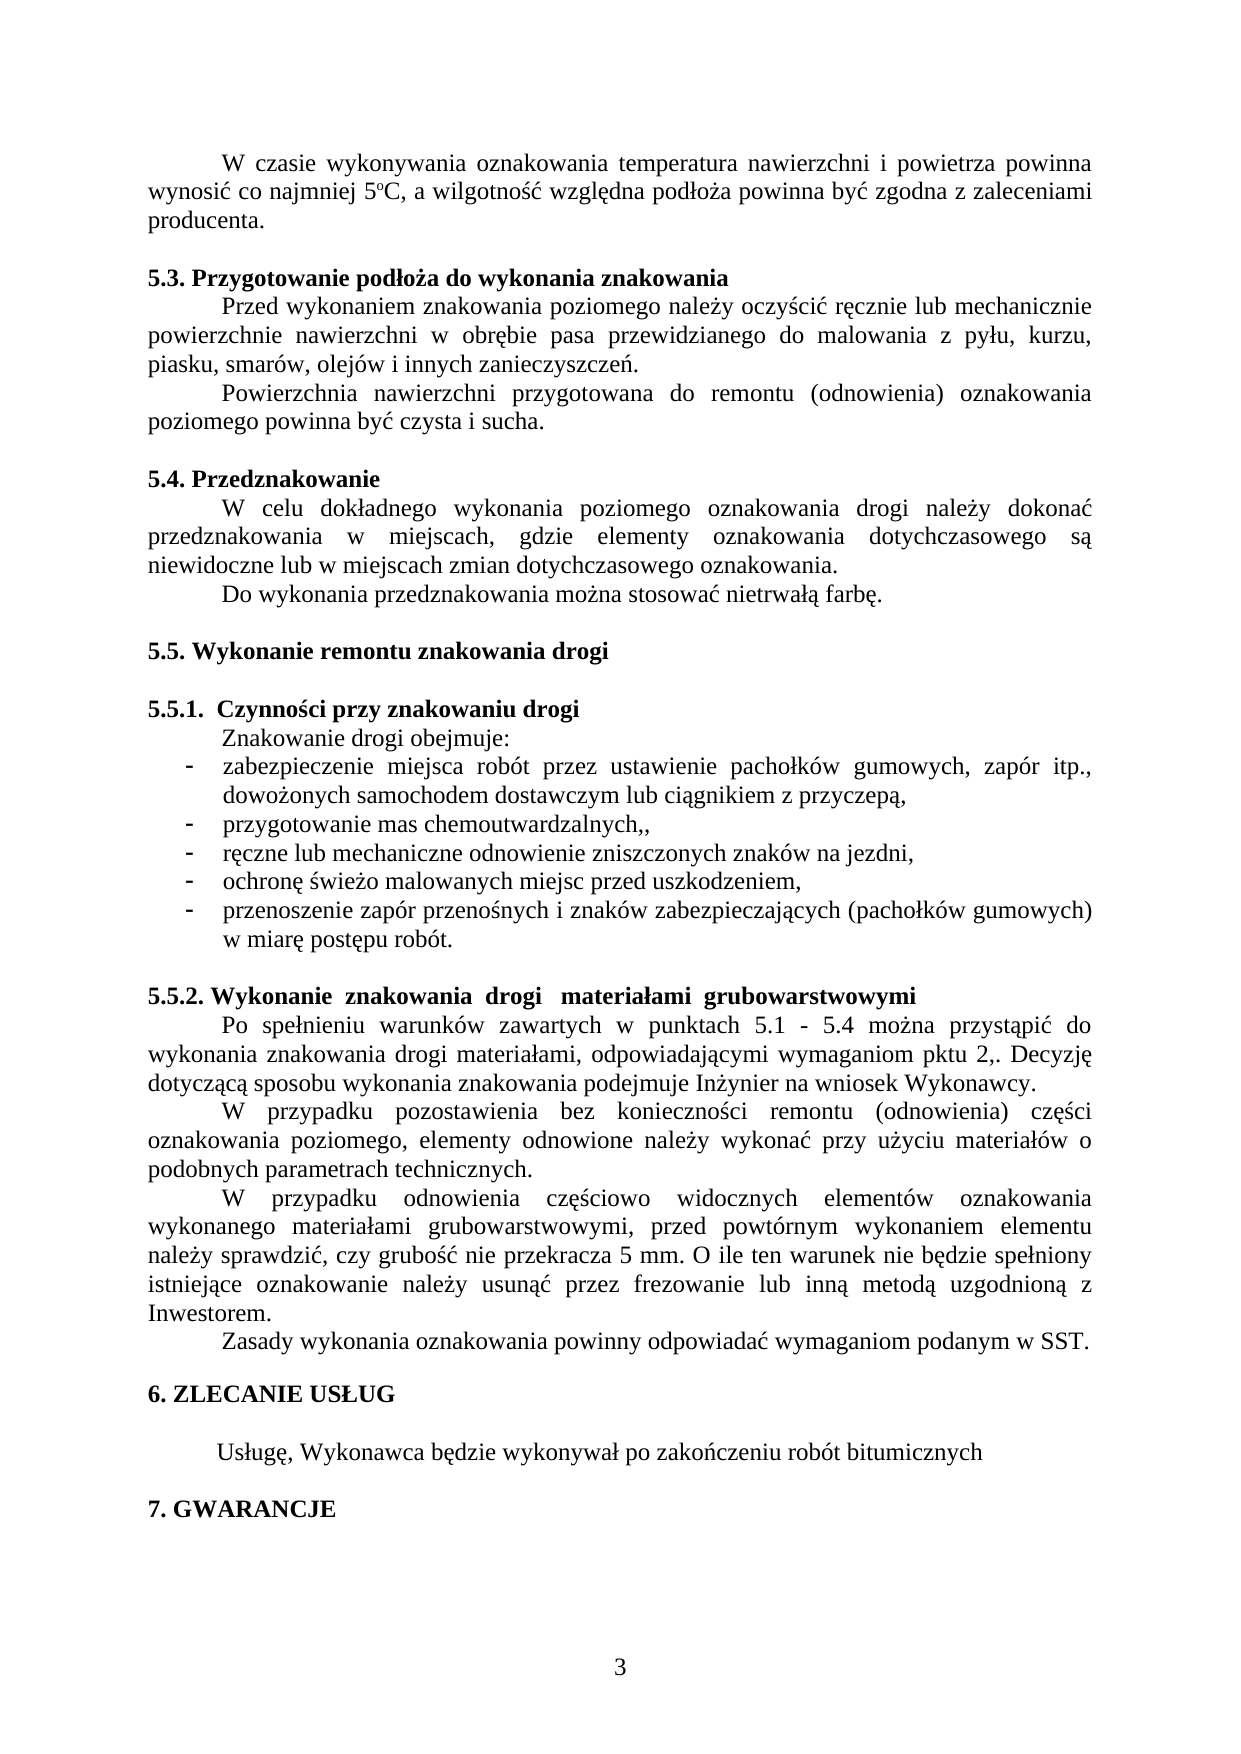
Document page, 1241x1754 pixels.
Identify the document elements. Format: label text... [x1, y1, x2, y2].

text Do wykonania przedznakowania można stosować nietrwałą farbę. [148, 579, 1093, 608]
text Przed wykonaniem znakowania poziomego należy oczyścić ręcznie lub mechanicznie powierzchnie nawierzchni w obrębie pasa przewidzianego do malowania z pyłu, kurzu, piasku, smarów, olejów i innych zanieczyszczeń. [148, 291, 1093, 378]
text Usługę, Wykonawca będzie wykonywał po zakończeniu robót bitumicznych [148, 1437, 1093, 1465]
text 5.5. Wykonanie remontu znakowania drogi [148, 636, 1093, 665]
text Po spełnieniu warunków zawartych w punktach 5.1 - 5.4 można przystąpić do wykonania znakowania drogi materiałami, odpowiadającymi wymaganiom pktu 2,. Decyzję dotyczącą sposobu wykonania znakowania podejmuje Inżynier na wniosek Wykonawcy. [148, 1010, 1093, 1096]
text 7. GWARANCJE [148, 1494, 1093, 1523]
text 5.4. Przedznakowanie [148, 464, 1093, 493]
text W czasie wykonywania oznakowania temperatura nawierzchni i powietrza powinna wynosić co najmniej 5oC, a wilgotność względna podłoża powinna być zgodna z zaleceniami producenta. [148, 148, 1093, 234]
text 5.3. Przygotowanie podłoża do wykonania znakowania [148, 263, 1093, 291]
text 6. ZLECANIE USŁUG [148, 1379, 1093, 1408]
text W przypadku pozostawienia bez konieczności remontu (odnowienia) części oznakowania poziomego, elementy odnowione należy wykonać przy użyciu materiałów o podobnych parametrach technicznych. [148, 1096, 1093, 1183]
text W celu dokładnego wykonania poziomego oznakowania drogi należy dokonać przedznakowania w miejscach, gdzie elementy oznakowania dotychczasowego są niewidoczne lub w miejscach zmian dotychczasowego oznakowania. [148, 493, 1093, 579]
text 5.5.1. Czynności przy znakowaniu drogi [148, 694, 1093, 723]
text Zasady wykonania oznakowania powinny odpowiadać wymaganiom podanym w SST. [148, 1326, 1093, 1355]
list przygotowanie mas chemoutwardzalnych,, [185, 809, 1093, 838]
text 5.5.2. Wykonanie znakowania drogi materiałami grubowarstwowymi [148, 981, 1093, 1010]
list ochronę świeżo malowanych miejsc przed uszkodzeniem, [185, 866, 1093, 895]
list przenoszenie zapór przenośnych i znaków zabezpieczających (pachołków gumowych) w miarę postępu robót. [185, 895, 1093, 953]
text W przypadku odnowienia częściowo widocznych elementów oznakowania wykonanego materiałami grubowarstwowymi, przed powtórnym wykonaniem elementu należy sprawdzić, czy grubość nie przekracza . O ile ten warunek nie będzie spełniony istniejące oznakowanie należy usunąć przez frezowanie lub inną metodą uzgodnioną z Inwestorem. [148, 1183, 1093, 1326]
list zabezpieczenie miejsca robót przez ustawienie pachołków gumowych, zapór itp., dowożonych samochodem dostawczym lub ciągnikiem z przyczepą, [185, 751, 1093, 809]
list ręczne lub mechaniczne odnowienie zniszczonych znaków na jezdni, [185, 838, 1093, 866]
text Znakowanie drogi obejmuje: [148, 723, 1093, 751]
text Powierzchnia nawierzchni przygotowana do remontu (odnowienia) oznakowania poziomego powinna być czysta i sucha. [148, 378, 1093, 435]
